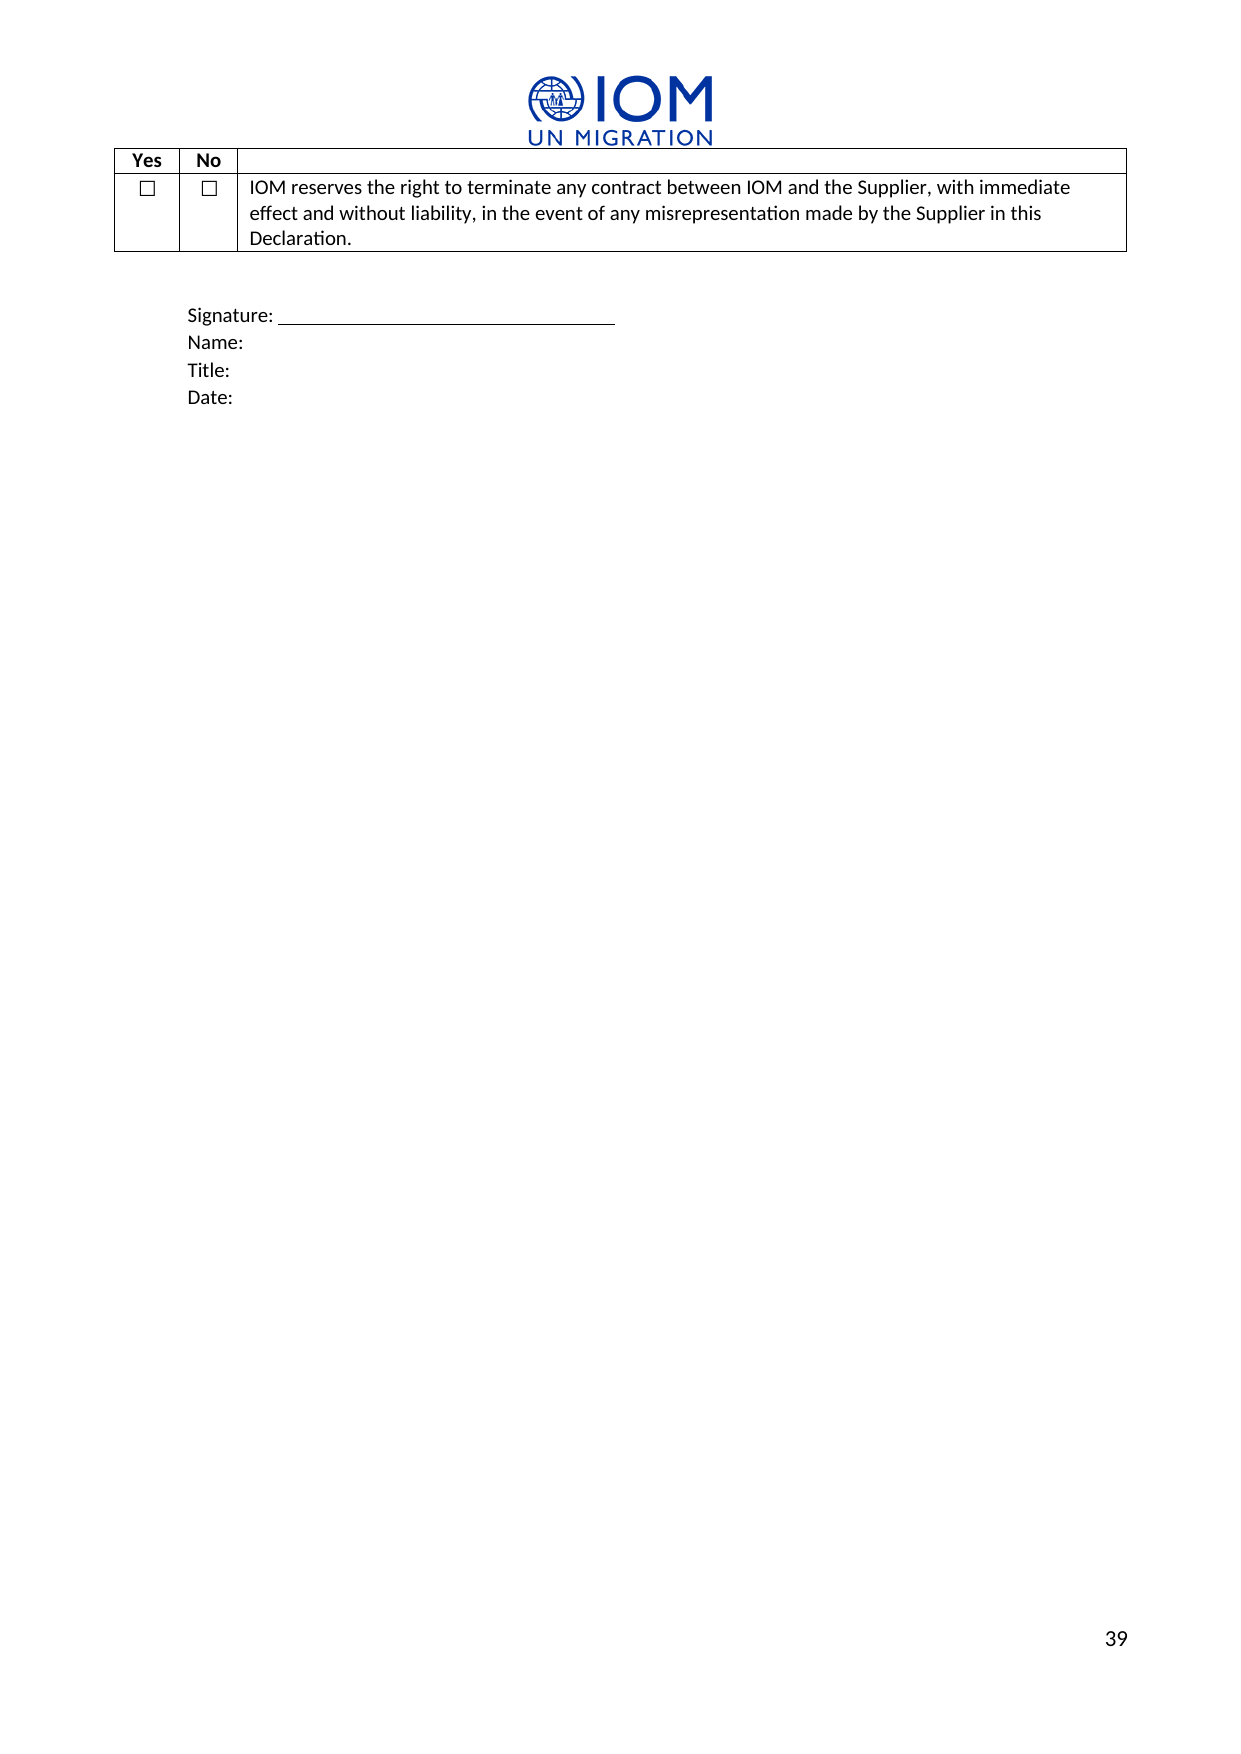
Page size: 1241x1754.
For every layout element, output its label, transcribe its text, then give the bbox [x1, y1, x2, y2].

table_cell IOM reserves the right to terminate any contract between IOM and the Supplier, with immediate effect and without liability, in the event of any misrepresentation made by the Supplier in this Declaration. [238, 174, 1126, 251]
text Signature: [187, 302, 1219, 327]
table_header Yes [115, 149, 179, 173]
table_header No [180, 149, 237, 173]
text Name: [187, 329, 1219, 355]
text Title: [187, 357, 1219, 382]
table_header [238, 149, 1126, 173]
picture [524, 75, 716, 147]
table_cell ☐ [180, 174, 237, 251]
table_cell ☐ [115, 174, 179, 251]
text Date: [187, 384, 1219, 410]
